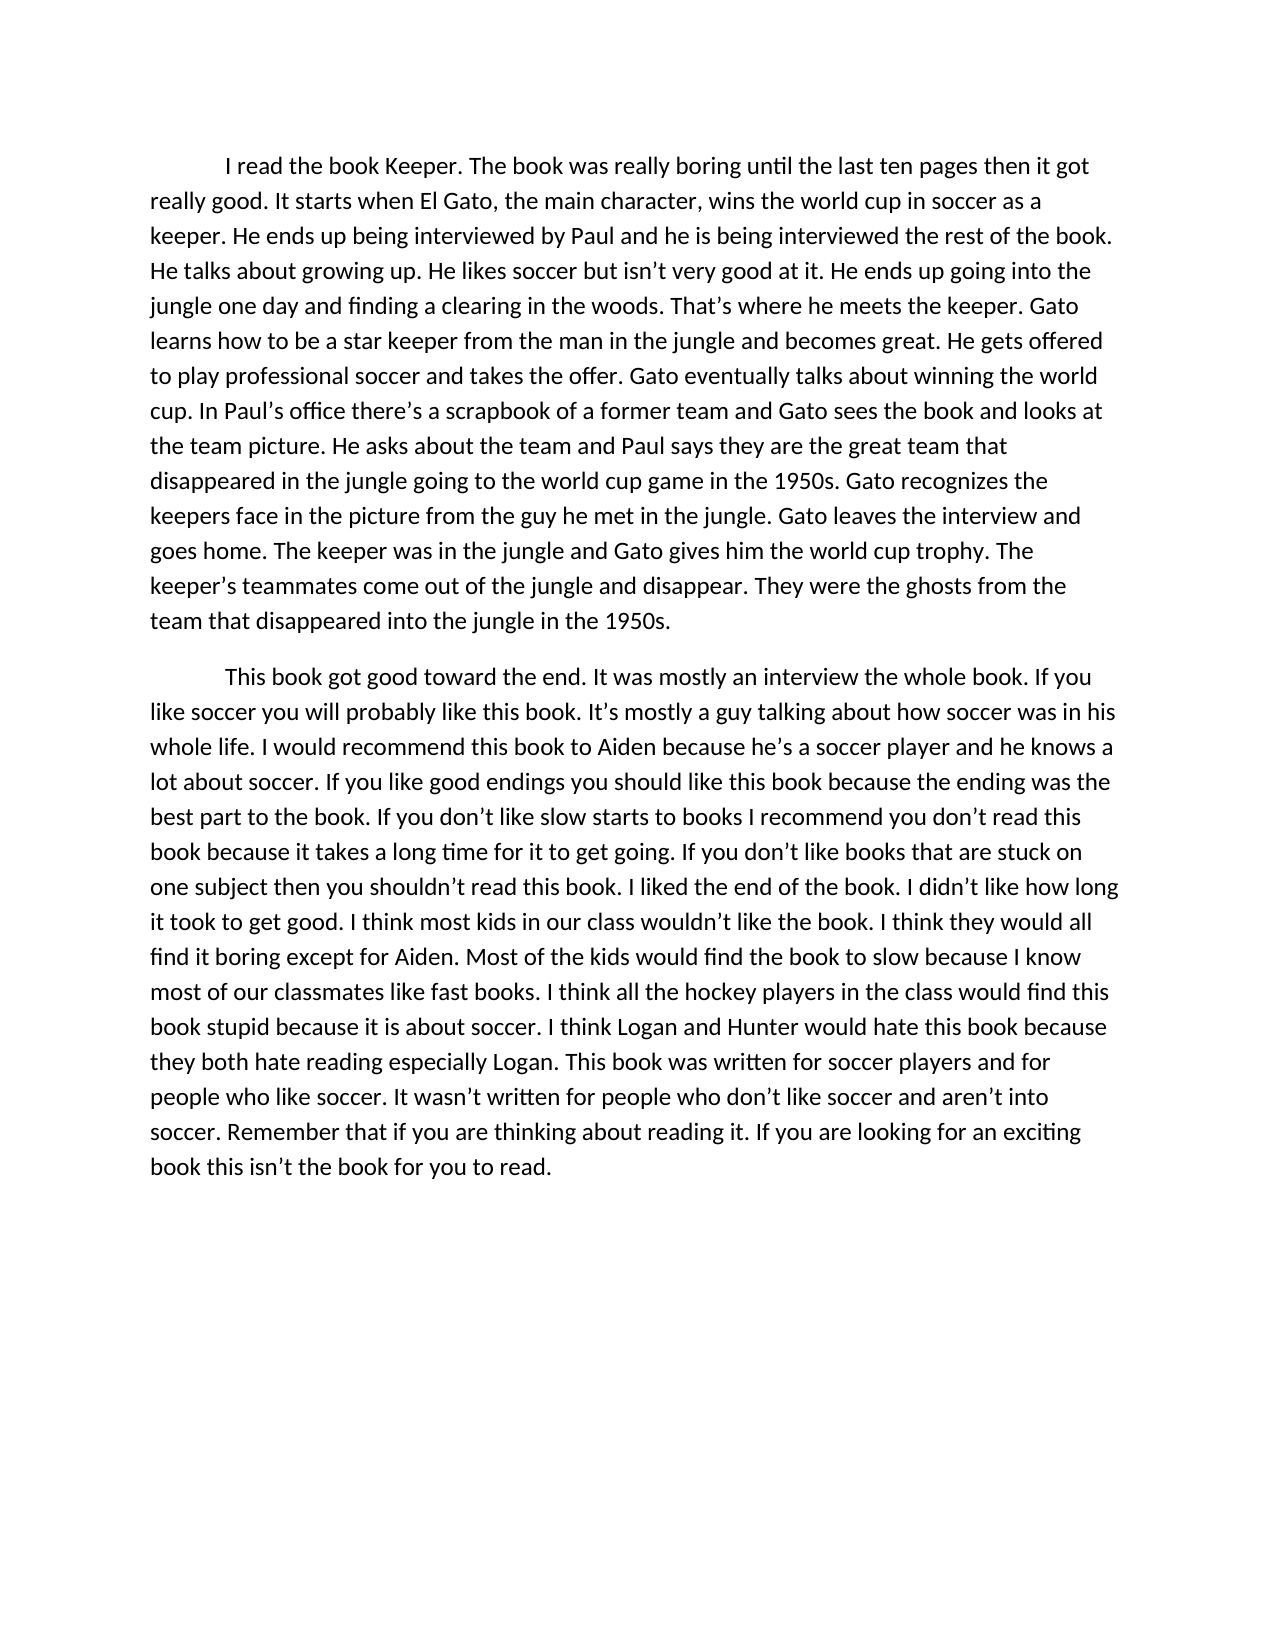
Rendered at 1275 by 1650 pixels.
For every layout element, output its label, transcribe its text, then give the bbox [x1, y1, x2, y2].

text I read the book Keeper. The book was really boring until the last ten pages then it got really good. It starts when El Gato, the main character, wins the world cup in soccer as a keeper. He ends up being interviewed by Paul and he is being interviewed the rest of the book. He talks about growing up. He likes soccer but isn’t very good at it. He ends up going into the jungle one day and finding a clearing in the woods. That’s where he meets the keeper. Gato learns how to be a star keeper from the man in the jungle and becomes great. He gets offered to play professional soccer and takes the offer. Gato eventually talks about winning the world cup. In Paul’s office there’s a scrapbook of a former team and Gato sees the book and looks at the team picture. He asks about the team and Paul says they are the great team that disappeared in the jungle going to the world cup game in the 1950s. Gato recognizes the keepers face in the picture from the guy he met in the jungle. Gato leaves the interview and goes home. The keeper was in the jungle and Gato gives him the world cup trophy. The keeper’s teammates come out of the jungle and disappear. They were the ghosts from the team that disappeared into the jungle in the 1950s. [150, 150, 1125, 636]
text This book got good toward the end. It was mostly an interview the whole book. If you like soccer you will probably like this book. It’s mostly a guy talking about how soccer was in his whole life. I would recommend this book to Aiden because he’s a soccer player and he knows a lot about soccer. If you like good endings you should like this book because the ending was the best part to the book. If you don’t like slow starts to books I recommend you don’t read this book because it takes a long time for it to get going. If you don’t like books that are stuck on one subject then you shouldn’t read this book. I liked the end of the book. I didn’t like how long it took to get good. I think most kids in our class wouldn’t like the book. I think they would all find it boring except for Aiden. Most of the kids would find the book to slow because I know most of our classmates like fast books. I think all the hockey players in the class would find this book stupid because it is about soccer. I think Logan and Hunter would hate this book because they both hate reading especially Logan. This book was written for soccer players and for people who like soccer. It wasn’t written for people who don’t like soccer and aren’t into soccer. Remember that if you are thinking about reading it. If you are looking for an exciting book this isn’t the book for you to read. [150, 661, 1125, 1181]
